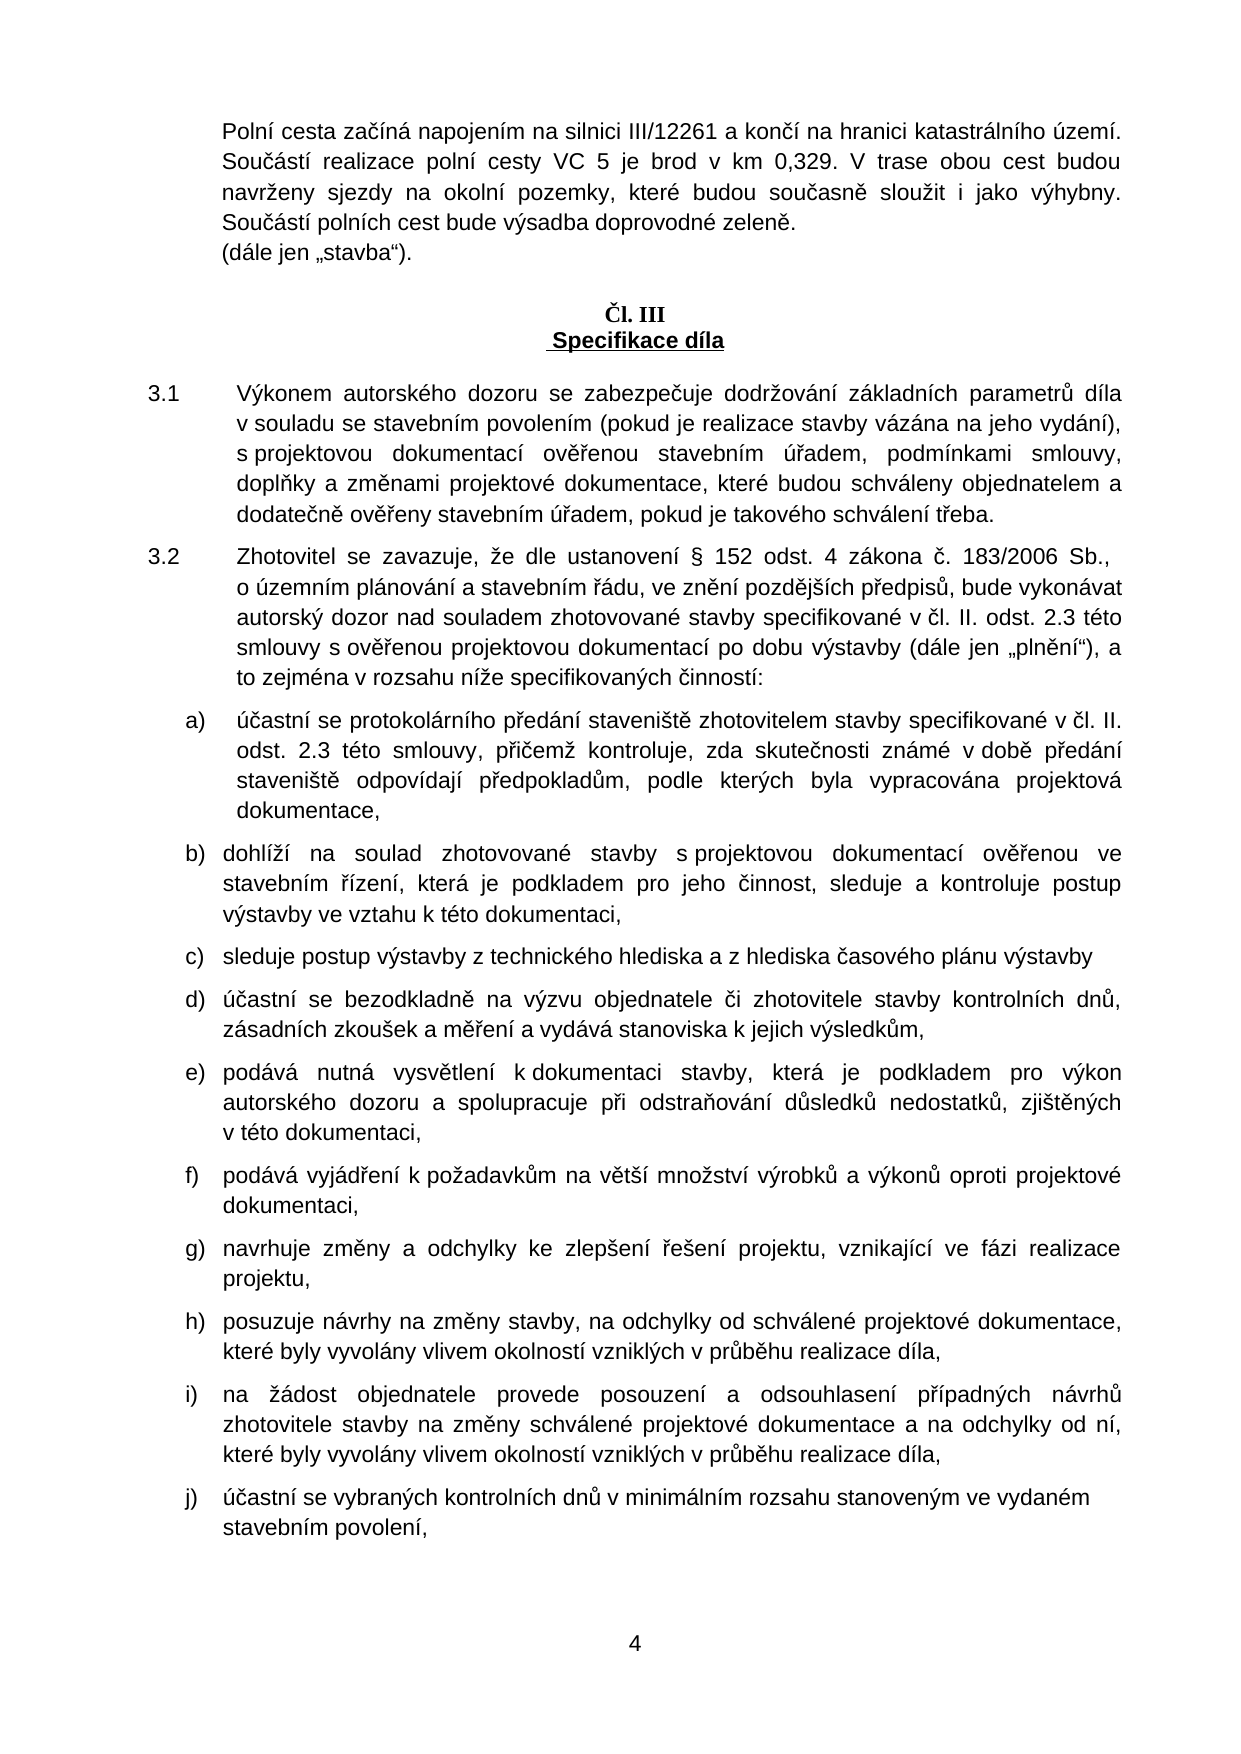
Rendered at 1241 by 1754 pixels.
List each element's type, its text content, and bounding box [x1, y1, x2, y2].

list posuzuje návrhy na změny stavby, na odchylky od schválené projektové dokumentace, které byly vyvolány vlivem okolností vzniklých v průběhu realizace díla, [185, 1308, 1122, 1364]
text (dále jen „stavba“). [148, 239, 1122, 265]
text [222, 118, 1122, 235]
list podává vyjádření k požadavkům na větší množství výrobků a výkonů oproti projektové dokumentaci, [185, 1162, 1122, 1219]
list podává nutná vysvětlení k dokumentaci stavby, která je podkladem pro výkon autorského dozoru a spolupracuje při odstraňování důsledků nedostatků, zjištěných v této dokumentaci, [185, 1059, 1122, 1146]
list Zhotovitel se zavazuje, že dle ustanovení § 152 odst. 4 zákona č. 183/2006 Sb., o územním plánování a stavebním řádu, ve znění pozdějších předpisů, bude vykonávat autorský dozor nad souladem zhotovované stavby specifikované v čl. II. odst. 2.3 této smlouvy s ověřenou projektovou dokumentací po dobu výstavby (dále jen „plnění“), a to zejména v rozsahu níže specifikovaných činností: [148, 543, 1122, 691]
text Čl. III [148, 301, 1122, 327]
text Specifikace díla [148, 327, 1122, 353]
list účastní se protokolárního předání staveniště zhotovitelem stavby specifikované v čl. II. odst. 2.3 této smlouvy, přičemž kontroluje, zda skutečnosti známé v době předání staveniště odpovídají předpokladům, podle kterých byla vypracována projektová dokumentace, [185, 707, 1122, 824]
list na žádost objednatele provede posouzení a odsouhlasení případných návrhů zhotovitele stavby na změny schválené projektové dokumentace a na odchylky od ní, které byly vyvolány vlivem okolností vzniklých v průběhu realizace díla, [185, 1381, 1122, 1468]
list navrhuje změny a odchylky ke zlepšení řešení projektu, vznikající ve fázi realizace projektu, [185, 1235, 1122, 1292]
list účastní se bezodkladně na výzvu objednatele či zhotovitele stavby kontrolních dnů, zásadních zkoušek a měření a vydává stanoviska k jejich výsledkům, [185, 986, 1122, 1043]
list dohlíží na soulad zhotovované stavby s projektovou dokumentací ověřenou ve stavebním řízení, která je podkladem pro jeho činnost, sleduje a kontroluje postup výstavby ve vztahu k této dokumentaci, [185, 840, 1122, 927]
list účastní se vybraných kontrolních dnů v minimálním rozsahu stanoveným ve vydaném stavebním povolení, [185, 1484, 1122, 1541]
list Výkonem autorského dozoru se zabezpečuje dodržování základních parametrů díla v souladu se stavebním povolením (pokud je realizace stavby vázána na jeho vydání), s projektovou dokumentací ověřenou stavebním úřadem, podmínkami smlouvy, doplňky a změnami projektové dokumentace, které budou schváleny objednatelem a dodatečně ověřeny stavebním úřadem, pokud je takového schválení třeba. [148, 380, 1122, 527]
list sleduje postup výstavby z technického hlediska a z hlediska časového plánu výstavby [185, 943, 1122, 970]
